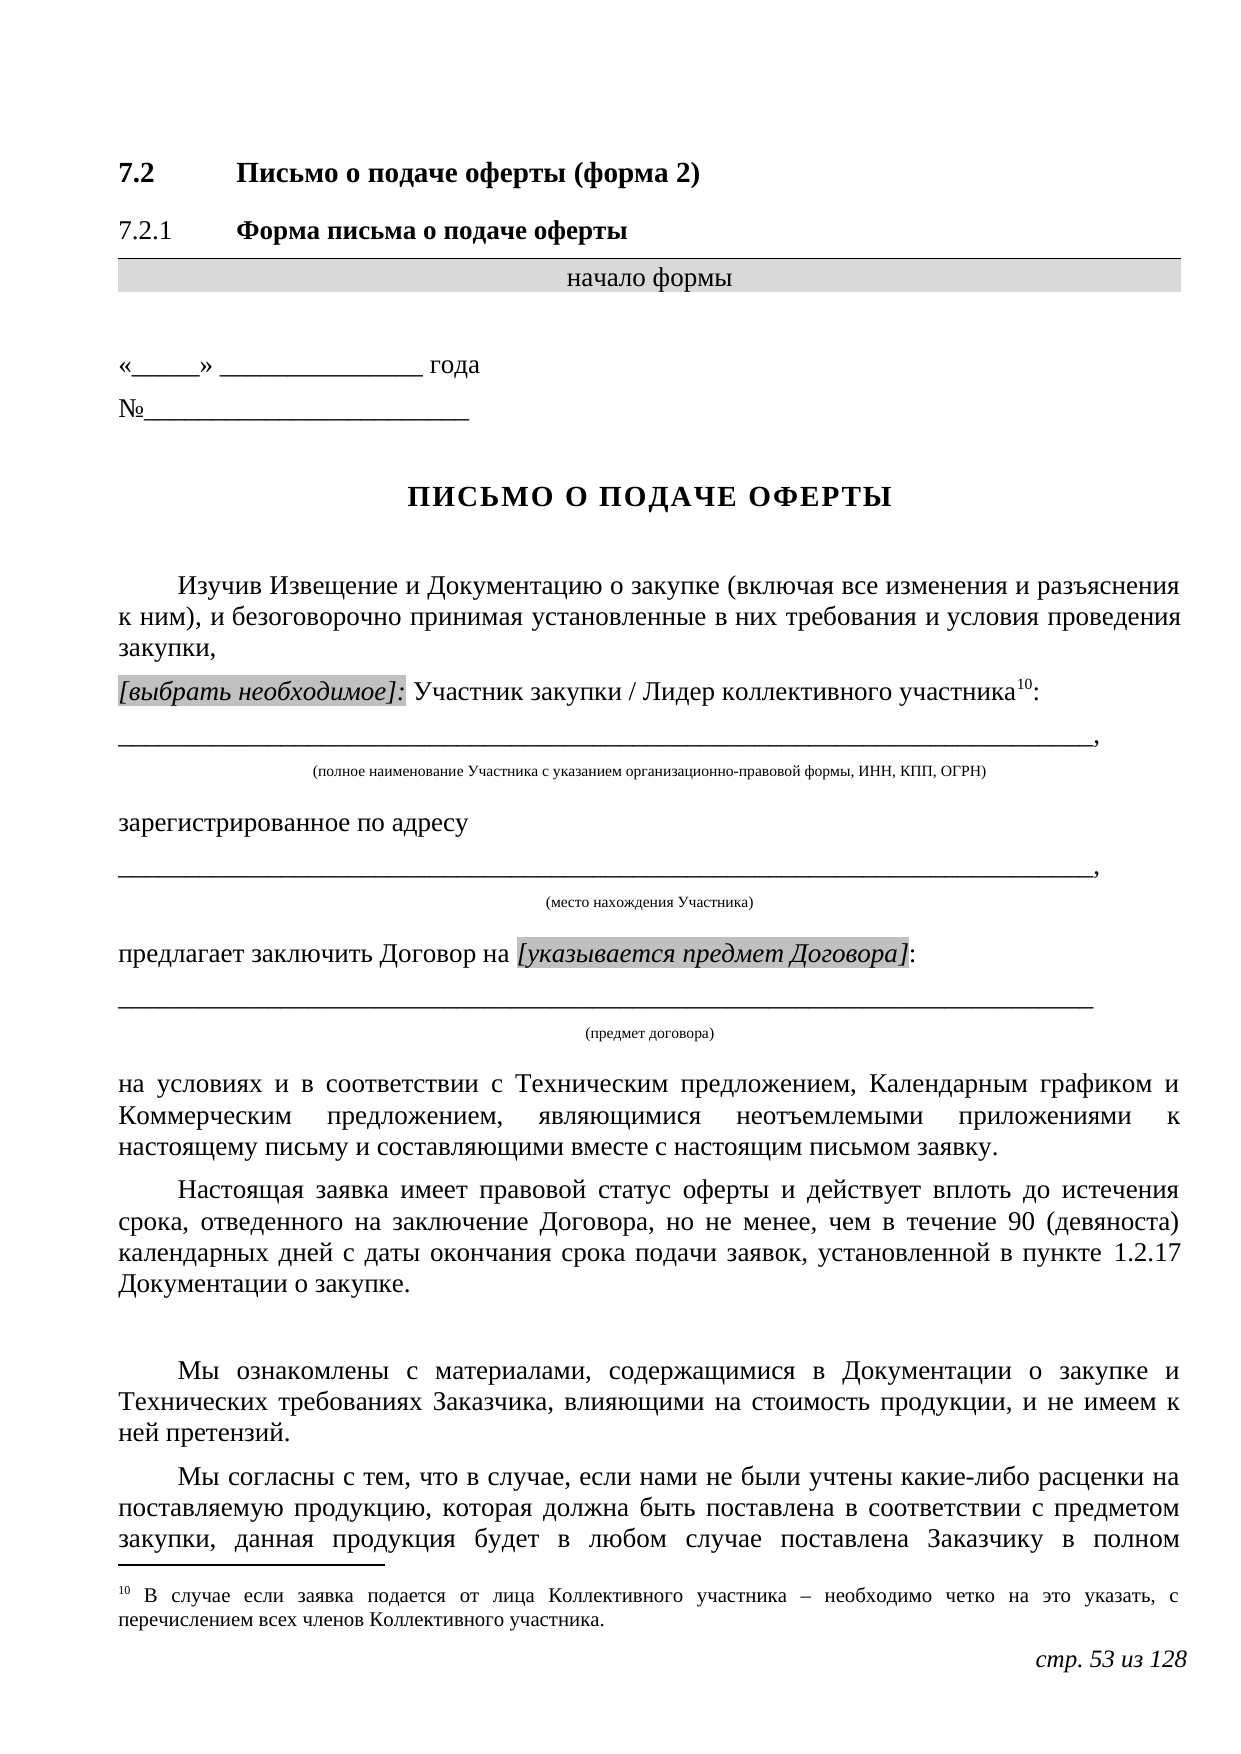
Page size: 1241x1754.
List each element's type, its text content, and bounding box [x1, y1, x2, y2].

text Настоящая заявка имеет правовой статус оферты и действует вплоть до истечения срока, отведенного на заключение Договора, но не менее, чем в течение 90 (девяноста) календарных дней с даты окончания срока подачи заявок, установленной в пункте 1.2.17 Документации о закупке. [118, 1173, 1181, 1298]
text зарегистрированное по адресу [118, 806, 1181, 837]
text Мы ознакомлены с материалами, содержащимися в Документации о закупке и Технических требованиях Заказчика, влияющими на стоимость продукции, и не имеем к ней претензий. [118, 1354, 1181, 1448]
text [выбрать необходимое]: Участник закупки / Лидер коллективного участника: [406, 675, 1181, 706]
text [118, 1460, 1181, 1554]
text ________________________________________________________________________, [118, 718, 1181, 749]
text Изучив Извещение и Документацию о закупке (включая все изменения и разъяснения к ним), и безоговорочно принимая установленные в них требования и условия проведения закупки, [118, 569, 1181, 662]
text начало формы [118, 259, 1181, 292]
subtitle Письмо о подаче оферты (форма 2) [118, 156, 1181, 189]
text (полное наименование Участника с указанием организационно-правовой формы, ИНН, КПП, ОГРН) [118, 762, 1181, 793]
text предлагает заключить Договор на [указывается предмет Договора]: [909, 937, 1181, 968]
text ________________________________________________________________________ [118, 980, 1181, 1011]
text Письмо о подаче оферты [118, 479, 1181, 513]
text «_____» _______________ года [118, 348, 635, 379]
text №________________________ [118, 392, 635, 423]
text Форма письма о подаче оферты [118, 214, 1181, 245]
text предлагает заключить Договор на [указывается предмет Договора]: [118, 937, 517, 968]
text (предмет договора) [118, 1024, 1181, 1055]
text (место нахождения Участника) [118, 893, 1181, 924]
text на условиях и в соответствии с Техническим предложением, Календарным графиком и Коммерческим предложением, являющимися неотъемлемыми приложениями к настоящему письму и составляющими вместе с настоящим письмом заявку. [118, 1068, 1181, 1161]
text ________________________________________________________________________, [118, 849, 1181, 881]
